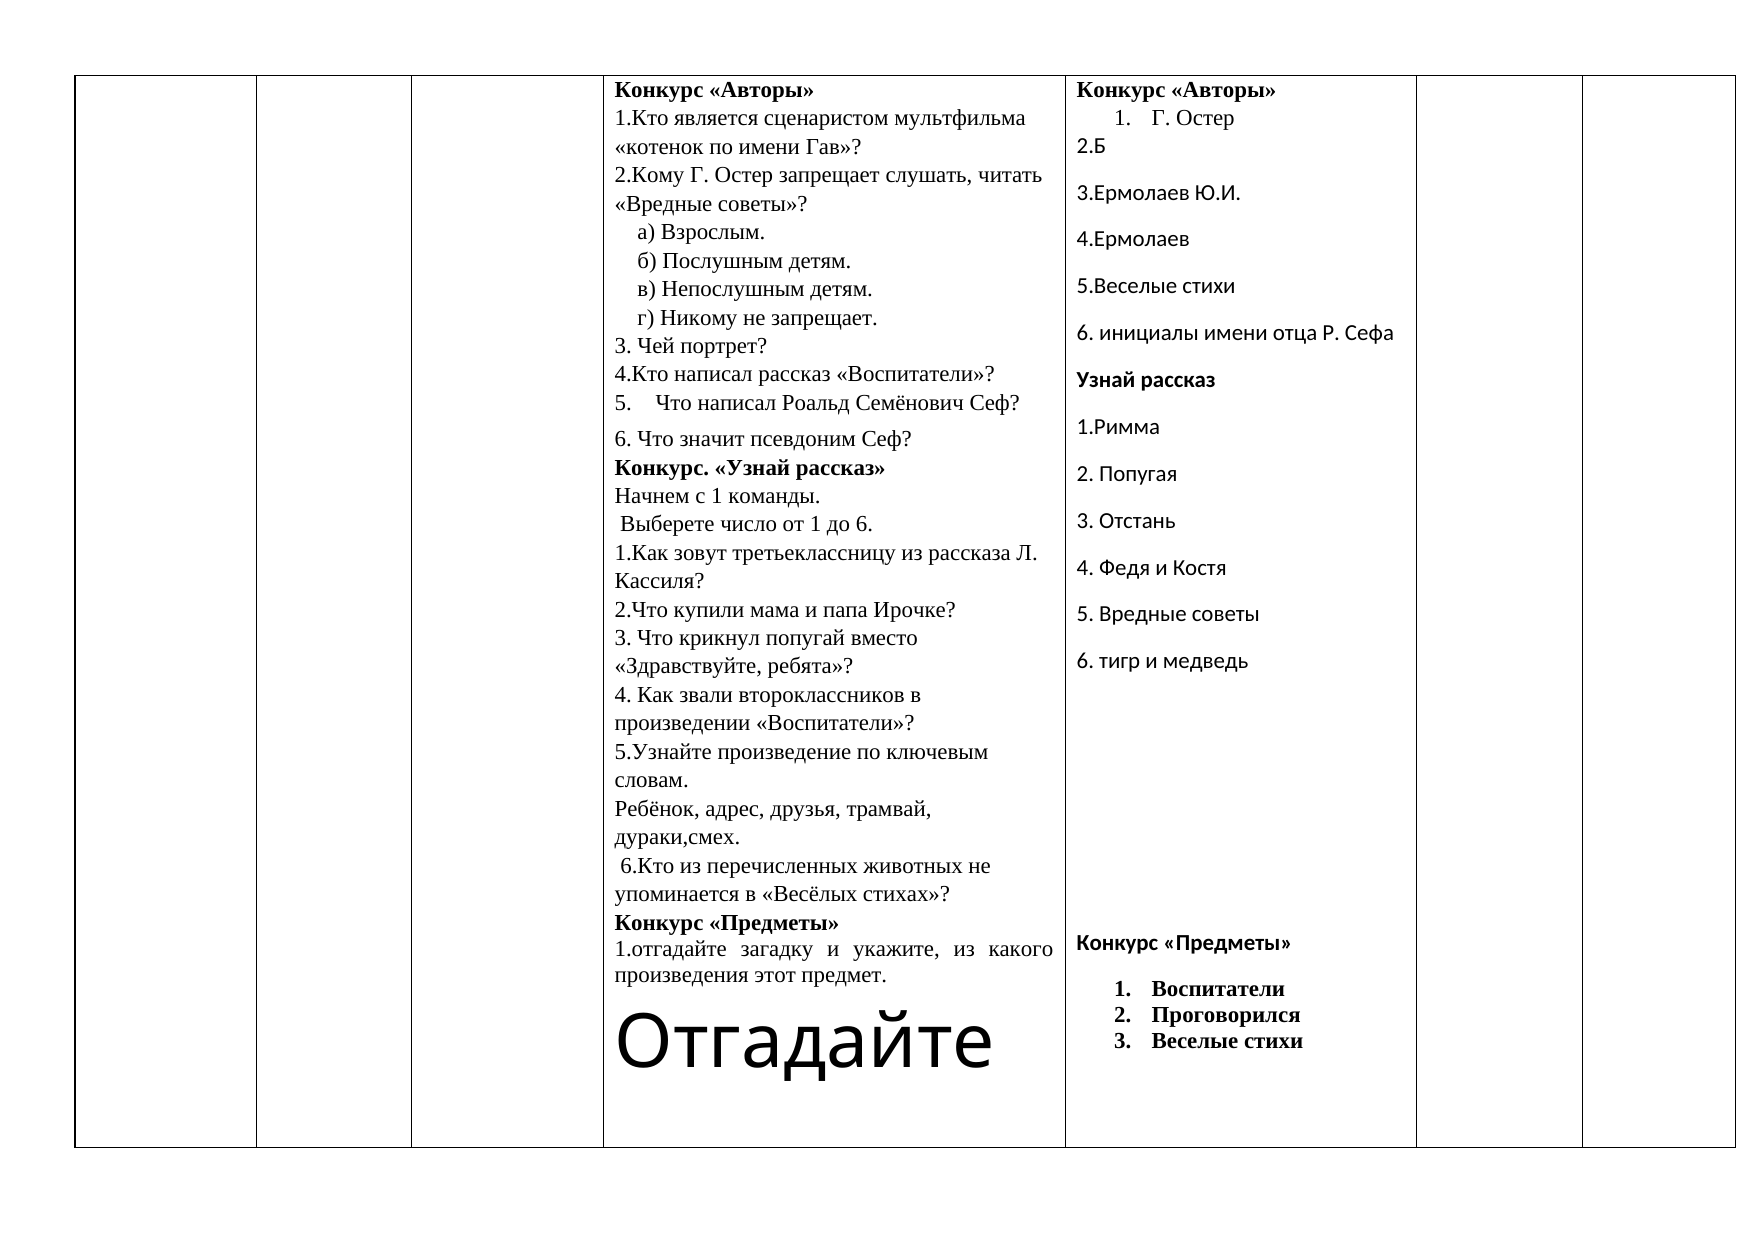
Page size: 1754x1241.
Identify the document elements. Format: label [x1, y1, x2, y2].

table_cell [1417, 76, 1582, 1147]
table_cell [1583, 76, 1735, 1147]
table_cell [76, 76, 256, 1147]
table_cell [1066, 76, 1416, 1147]
table_cell [412, 76, 603, 1147]
table_cell [604, 76, 1065, 1147]
table_cell [257, 76, 411, 1147]
